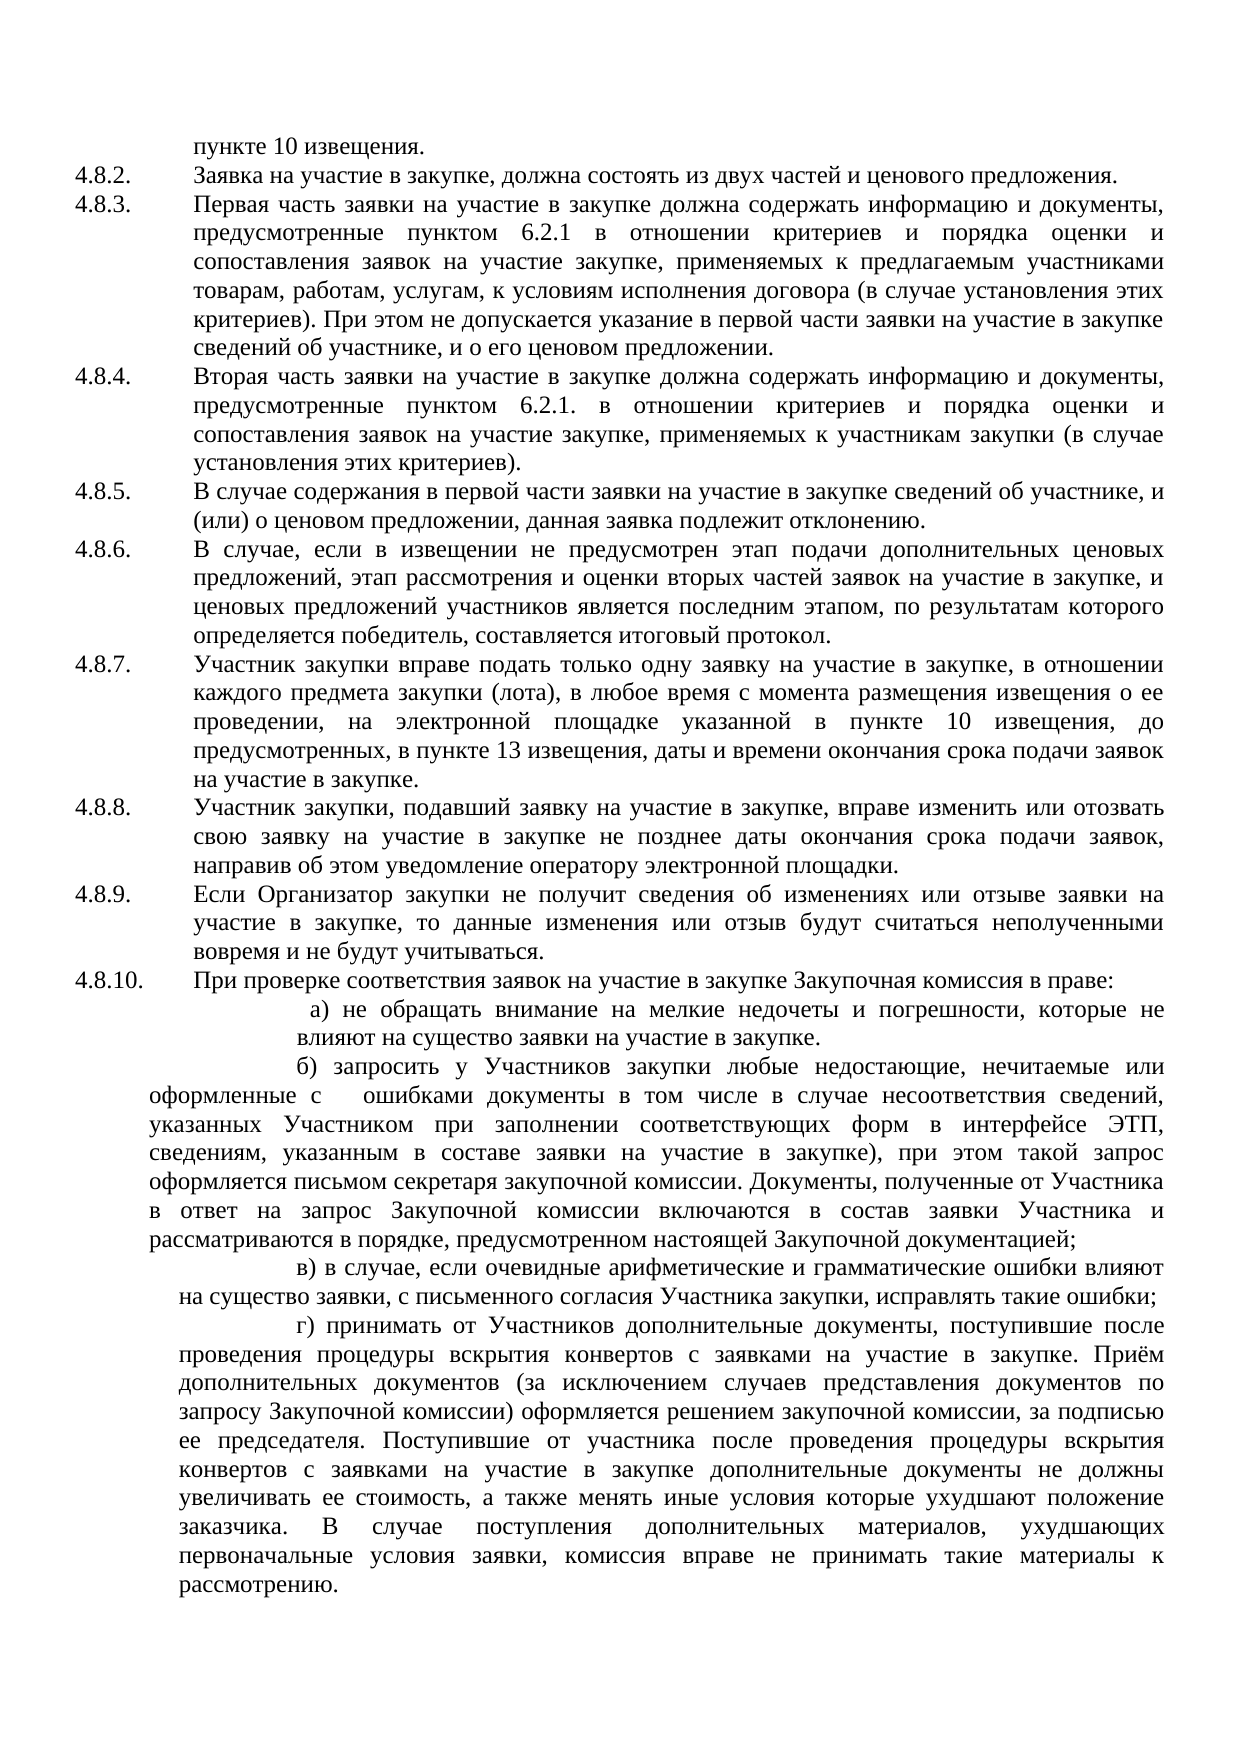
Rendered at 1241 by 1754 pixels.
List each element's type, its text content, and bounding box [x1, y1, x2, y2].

list При проверке соответствия заявок на участие в закупке Закупочная комиссия в праве: [75, 965, 1165, 994]
list Вторая часть заявки на участие в закупке должна содержать информацию и документы, предусмотренные пунктом 6.2.1. в отношении критериев и порядка оценки и сопоставления заявок на участие закупке, применяемых к участникам закупки (в случае установления этих критериев). [75, 361, 1165, 476]
text г) принимать от Участников дополнительные документы, поступившие после проведения процедуры вскрытия конвертов с заявками на участие в закупке. Приём дополнительных документов (за исключением случаев представления документов по запросу Закупочной комиссии) оформляется решением закупочной комиссии, за подписью ее председателя. Поступившие от участника после проведения процедуры вскрытия конвертов с заявками на участие в закупке дополнительные документы не должны увеличивать ее стоимость, а также менять иные условия которые ухудшают положение заказчика. В случае поступления дополнительных материалов, ухудшающих первоначальные условия заявки, комиссия вправе не принимать такие материалы к рассмотрению. [178, 1310, 1165, 1597]
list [75, 131, 1165, 160]
list Первая часть заявки на участие в закупке должна содержать информацию и документы, предусмотренные пунктом 6.2.1 в отношении критериев и порядка оценки и сопоставления заявок на участие закупке, применяемых к предлагаемым участниками товарам, работам, услугам, к условиям исполнения договора (в случае установления этих критериев). При этом не допускается указание в первой части заявки на участие в закупке сведений об участнике, и о его ценовом предложении. [75, 189, 1165, 361]
text б) запросить у Участников закупки любые недостающие, нечитаемые или оформленные с ошибками документы в том числе в случае несоответствия сведений, указанных Участником при заполнении соответствующих форм в интерфейсе ЭТП, сведениям, указанным в составе заявки на участие в закупке), при этом такой запрос оформляется письмом секретаря закупочной комиссии. Документы, полученные от Участника в ответ на запрос Закупочной комиссии включаются в состав заявки Участника и рассматриваются в порядке, предусмотренном настоящей Закупочной документацией; [149, 1051, 1165, 1252]
list В случае, если в извещении не предусмотрен этап подачи дополнительных ценовых предложений, этап рассмотрения и оценки вторых частей заявок на участие в закупке, и ценовых предложений участников является последним этапом, по результатам которого определяется победитель, составляется итоговый протокол. [75, 534, 1165, 649]
text в) в случае, если очевидные арифметические и грамматические ошибки влияют на существо заявки, с письменного согласия Участника закупки, исправлять такие ошибки; [178, 1252, 1165, 1310]
list Участник закупки, подавший заявку на участие в закупке, вправе изменить или отозвать свою заявку на участие в закупке не позднее даты окончания срока подачи заявок, направив об этом уведомление оператору электронной площадки. [75, 792, 1165, 879]
list В случае содержания в первой части заявки на участие в закупке сведений об участнике, и (или) о ценовом предложении, данная заявка подлежит отклонению. [75, 476, 1165, 534]
list Заявка на участие в закупке, должна состоять из двух частей и ценового предложения. [75, 160, 1165, 189]
list а) не обращать внимание на мелкие недочеты и погрешности, которые не влияют на существо заявки на участие в закупке. [297, 994, 1165, 1051]
list Участник закупки вправе подать только одну заявку на участие в закупке, в отношении каждого предмета закупки (лота), в любое время с момента размещения извещения о ее проведении, на электронной площадке указанной в пункте 10 извещения, до предусмотренных, в пункте 13 извещения, даты и времени окончания срока подачи заявок на участие в закупке. [75, 649, 1165, 792]
list Если Организатор закупки не получит сведения об изменениях или отзыве заявки на участие в закупке, то данные изменения или отзыв будут считаться неполученными вовремя и не будут учитываться. [75, 879, 1165, 965]
